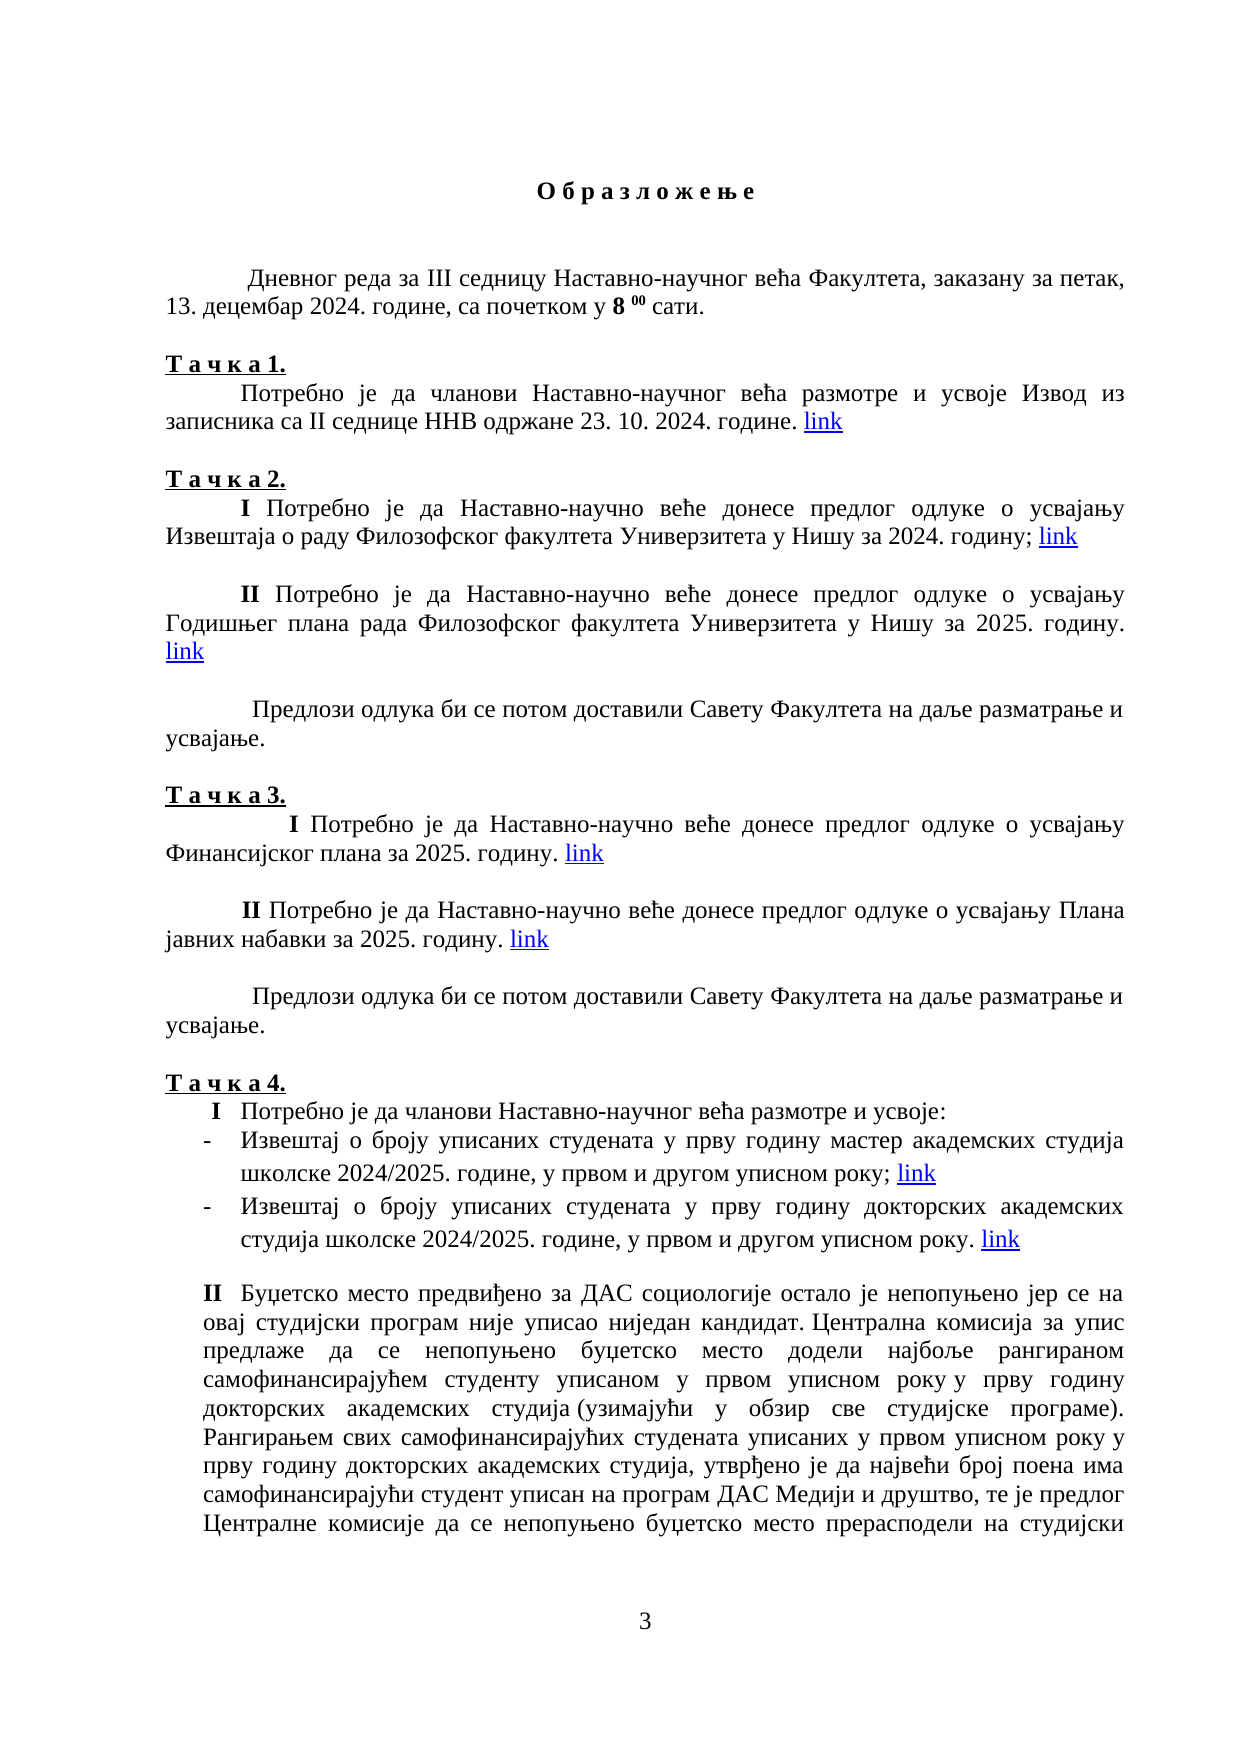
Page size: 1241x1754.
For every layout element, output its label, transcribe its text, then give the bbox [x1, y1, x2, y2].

text Т а ч к а 4. [165, 1068, 1125, 1096]
text Предлози одлука би се потом доставили Савету Факултета на даље разматрање и усвајање. [165, 694, 1125, 751]
text II Потребно је да Наставно-научно веће донесе предлог одлукe о усвајању Годишњег плана рада Филозофског факултета Универзитета у Нишу за 2025. годину. link [165, 579, 1125, 665]
text I Потребно је да Наставно-научно веће донесе предлог одлукe о усвајању Извештаја о раду Филозофског факултета Универзитета у Нишу за 2024. годину; link [165, 493, 1125, 550]
text Т а ч к а 3. [165, 780, 1125, 809]
text Т а ч к а 2. [165, 464, 1125, 493]
text Т а ч к а 1. [165, 349, 1125, 378]
text II Потребно је да Наставно-научно веће донесе предлог одлукe о усвајању Плана јавних набавки за 2025. годину. link [165, 895, 1125, 953]
list Извештај o броју уписаних студената у прву годину мастер академских студија школске 2024/2025. године, у првом и другом уписном року; link [203, 1125, 1125, 1187]
text I Потребно је да Наставно-научно веће донесе предлог одлуке о усвајању Финансијског плана за 2025. годину. link [165, 809, 1125, 866]
text Потребно је да чланови Наставно-научног већа размотре и усвоје Извод из записника са II седнице ННВ одржане 23. 10. 2024. године. link [165, 378, 1125, 435]
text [203, 1278, 1125, 1537]
text О б р а з л о ж е њ е [165, 176, 1125, 205]
text Дневног реда за III седницу Наставно-научног већа Факултета, заказану за петак, 13. децембар 2024. године, са почетком у 8 00 сати. [165, 263, 1125, 320]
text Предлози одлука би се потом доставили Савету Факултета на даље разматрање и усвајање. [165, 981, 1125, 1039]
text I Потребно је да чланови Наставно-научног већа размотре и усвоје: [165, 1096, 1125, 1125]
list Извештај o броју уписаних студената у прву годину докторских академских студија школске 2024/2025. године, у првом и другом уписном року. link [203, 1191, 1125, 1253]
